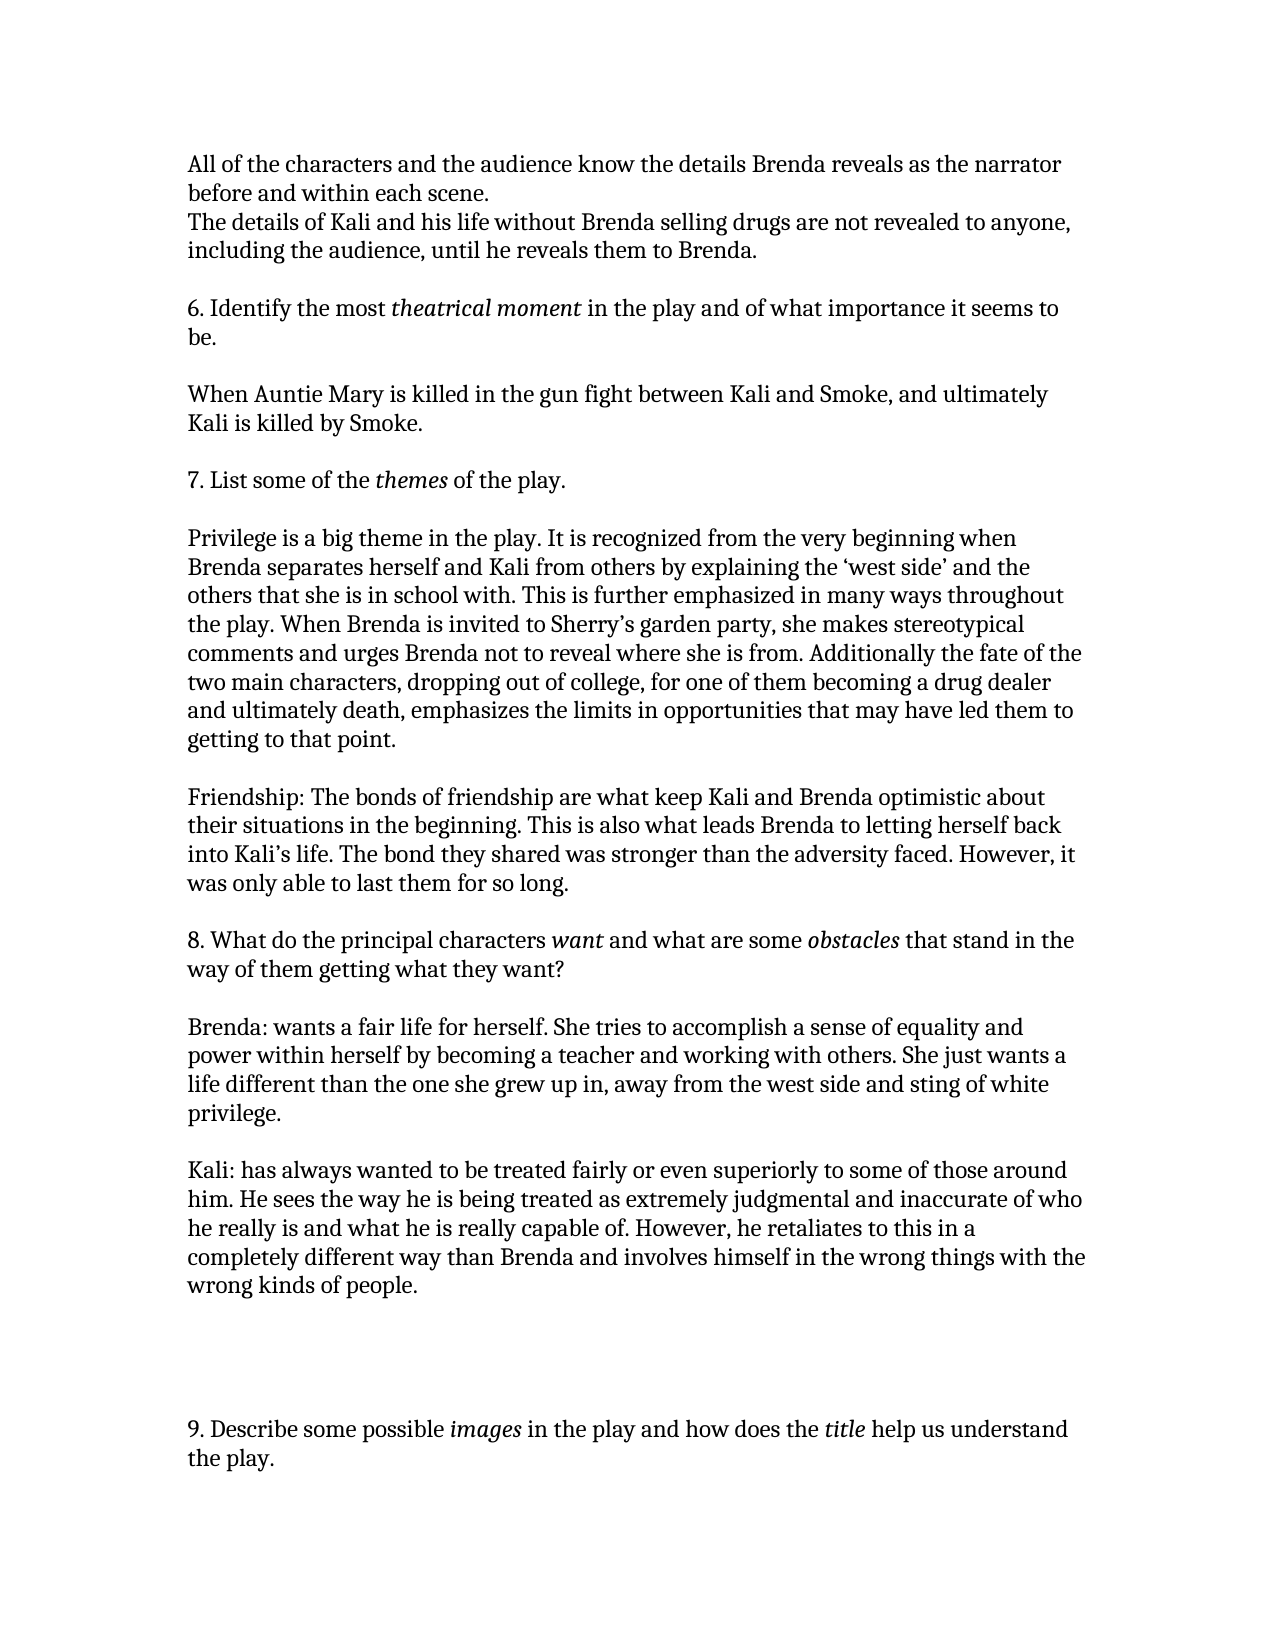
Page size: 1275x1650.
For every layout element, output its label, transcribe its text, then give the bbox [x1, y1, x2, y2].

text 9. Describe some possible images in the play and how does the title help us understand the play. [187, 1415, 1087, 1472]
text When Auntie Mary is killed in the gun fight between Kali and Smoke, and ultimately Kali is killed by Smoke. [187, 380, 1087, 437]
text Privilege is a big theme in the play. It is recognized from the very beginning when Brenda separates herself and Kali from others by explaining the ‘west side’ and the others that she is in school with. This is further emphasized in many ways throughout the play. When Brenda is invited to Sherry’s garden party, she makes stereotypical comments and urges Brenda not to reveal where she is from. Additionally the fate of the two main characters, dropping out of college, for one of them becoming a drug dealer and ultimately death, emphasizes the limits in opportunities that may have led them to getting to that point. [187, 524, 1087, 754]
text All of the characters and the audience know the details Brenda reveals as the narrator before and within each scene. [187, 150, 1087, 207]
text Kali: has always wanted to be treated fairly or even superiorly to some of those around him. He sees the way he is being treated as extremely judgmental and inaccurate of who he really is and what he is really capable of. However, he retaliates to this in a completely different way than Brenda and involves himself in the wrong things with the wrong kinds of people. [187, 1156, 1087, 1300]
text 6. Identify the most theatrical moment in the play and of what importance it seems to be. [187, 294, 1087, 351]
text Friendship: The bonds of friendship are what keep Kali and Brenda optimistic about their situations in the beginning. This is also what leads Brenda to letting herself back into Kali’s life. The bond they shared was stronger than the adversity faced. However, it was only able to last them for so long. [187, 782, 1087, 897]
text 8. What do the principal characters want and what are some obstacles that stand in the way of them getting what they want? [187, 926, 1087, 984]
text 7. List some of the themes of the play. [187, 466, 1087, 495]
text Brenda: wants a fair life for herself. She tries to accomplish a sense of equality and power within herself by becoming a teacher and working with others. She just wants a life different than the one she grew up in, away from the west side and sting of white privilege. [187, 1012, 1087, 1127]
text The details of Kali and his life without Brenda selling drugs are not revealed to anyone, including the audience, until he reveals them to Brenda. [187, 207, 1087, 265]
